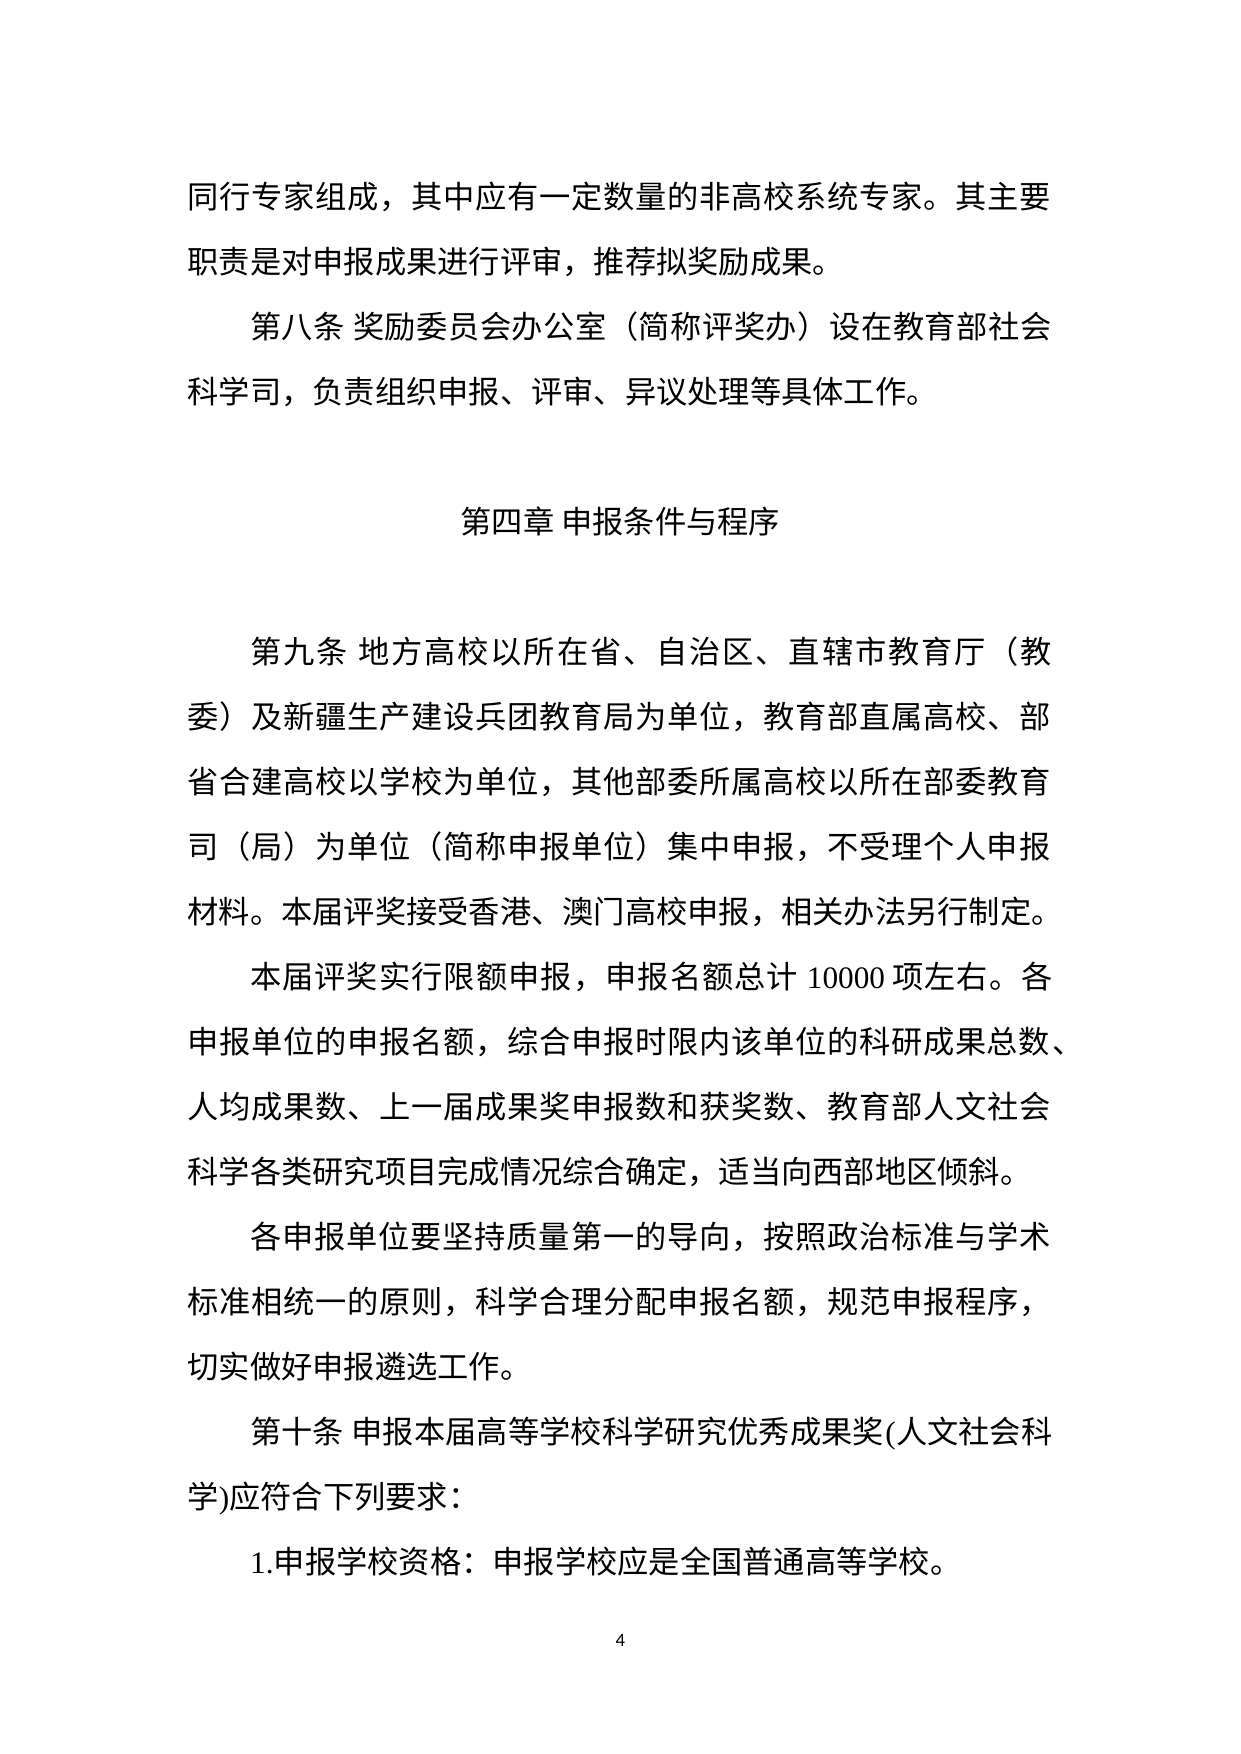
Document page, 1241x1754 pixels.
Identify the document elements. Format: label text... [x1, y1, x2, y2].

text 本届评奖实行限额申报，申报名额总计10000项左右。各申报单位的申报名额，综合申报时限内该单位的科研成果总数、人均成果数、上一届成果奖申报数和获奖数、教育部人文社会科学各类研究项目完成情况综合确定，适当向西部地区倾斜。 [187, 942, 1053, 1202]
text 第十条 申报本届高等学校科学研究优秀成果奖(人文社会科学)应符合下列要求： [187, 1397, 1053, 1527]
text 1.申报学校资格：申报学校应是全国普通高等学校。 [187, 1527, 1053, 1592]
text 各申报单位要坚持质量第一的导向，按照政治标准与学术标准相统一的原则，科学合理分配申报名额，规范申报程序，切实做好申报遴选工作。 [187, 1202, 1053, 1397]
text 第九条 地方高校以所在省、自治区、直辖市教育厅（教委）及新疆生产建设兵团教育局为单位，教育部直属高校、部省合建高校以学校为单位，其他部委所属高校以所在部委教育司（局）为单位（简称申报单位）集中申报，不受理个人申报材料。本届评奖接受香港、澳门高校申报，相关办法另行制定。 [187, 617, 1053, 942]
text 第四章 申报条件与程序 [187, 487, 1053, 552]
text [187, 162, 1053, 292]
text 第八条 奖励委员会办公室（简称评奖办）设在教育部社会科学司，负责组织申报、评审、异议处理等具体工作。 [187, 292, 1053, 422]
